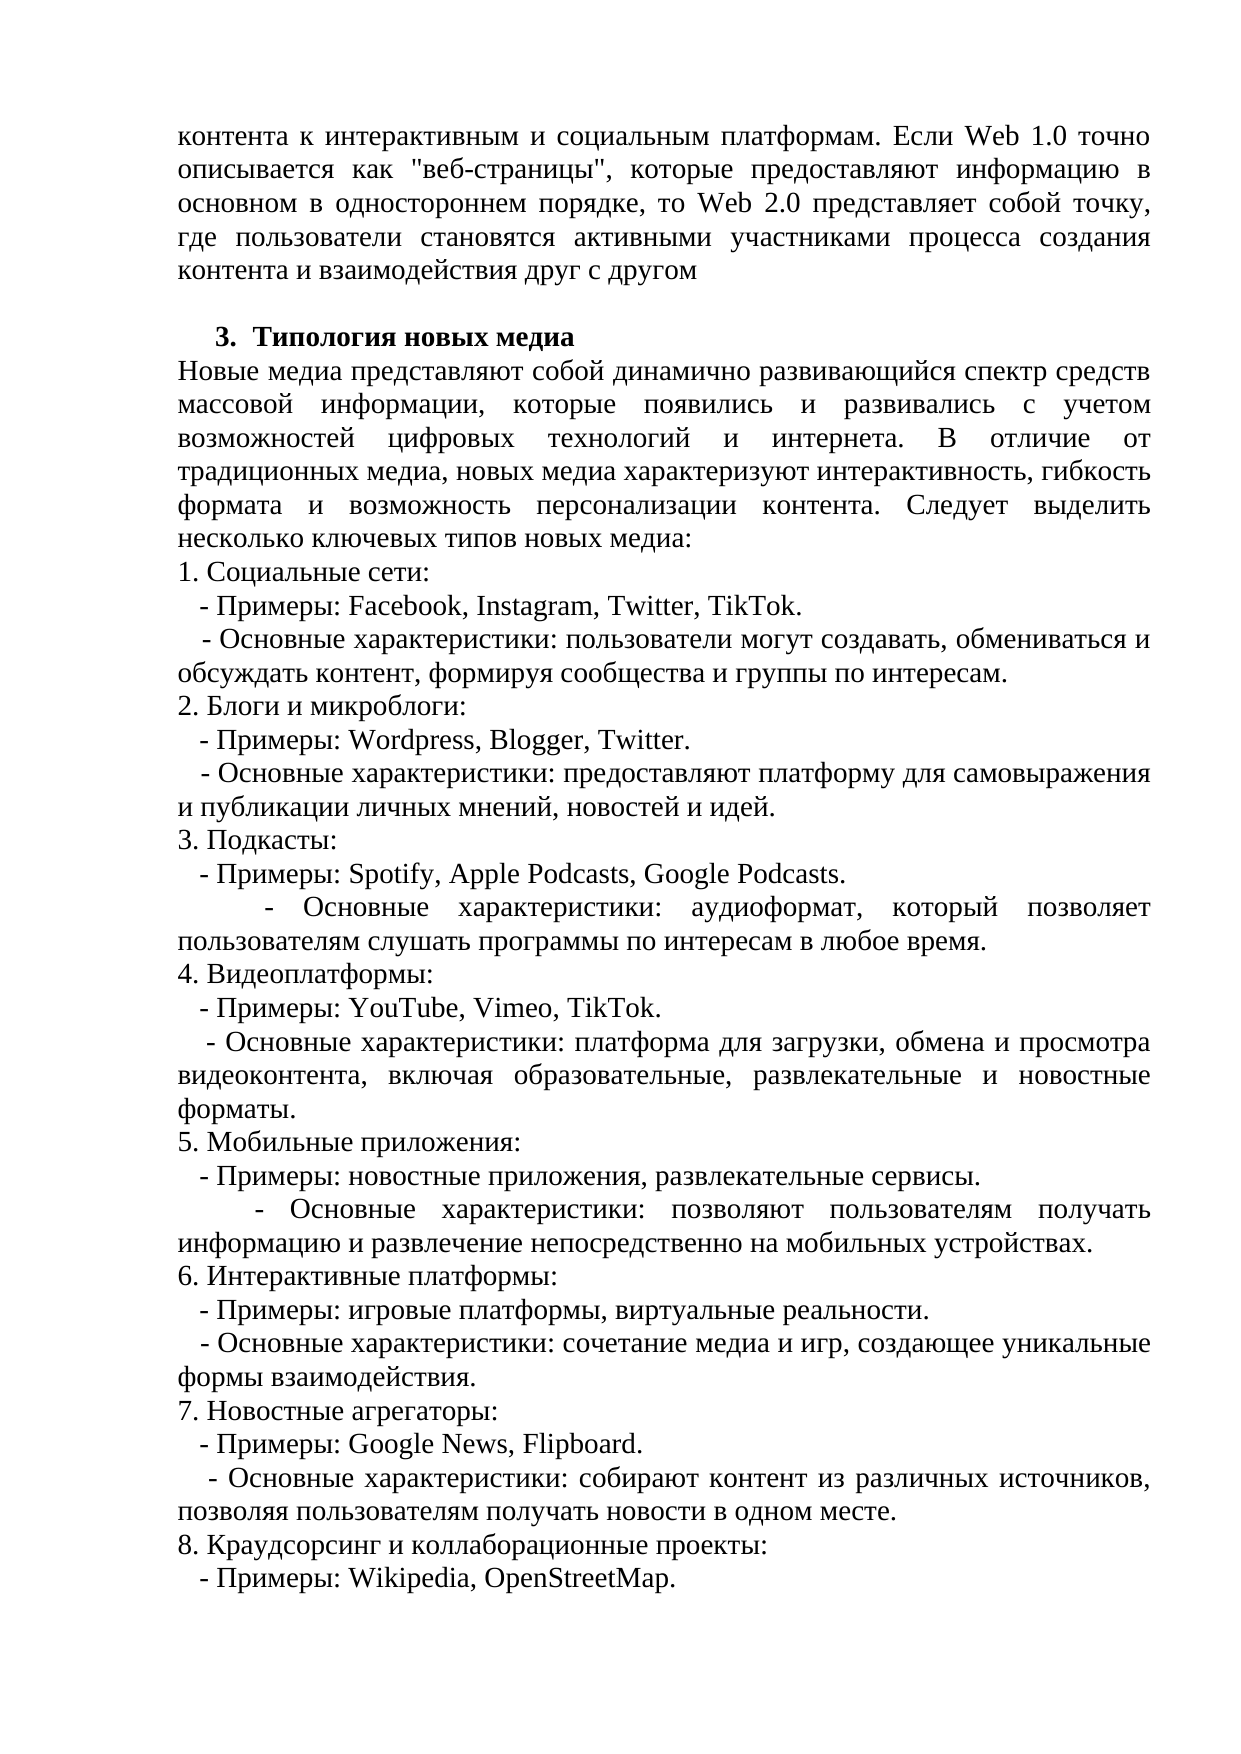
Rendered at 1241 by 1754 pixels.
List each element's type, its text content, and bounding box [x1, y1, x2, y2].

text 3. Подкасты: [177, 822, 1152, 856]
text 6. Интерактивные платформы: [177, 1258, 1152, 1292]
text 1. Социальные сети: [177, 554, 1152, 588]
text - Основные характеристики: позволяют пользователям получать информацию и развлечение непосредственно на мобильных устройствах. [177, 1191, 1152, 1258]
text 7. Новостные агрегаторы: [177, 1393, 1152, 1426]
text - Примеры: игровые платформы, виртуальные реальности. [177, 1292, 1152, 1326]
text - Примеры: Google News, Flipboard. [177, 1426, 1152, 1460]
text - Основные характеристики: аудиоформат, который позволяет пользователям слушать программы по интересам в любое время. [177, 889, 1152, 957]
text - Основные характеристики: сочетание медиа и игр, создающее уникальные формы взаимодействия. [177, 1326, 1152, 1393]
text - Примеры: Spotify, Apple Podcasts, Google Podcasts. [177, 856, 1152, 889]
text - Основные характеристики: собирают контент из различных источников, позволяя пользователям получать новости в одном месте. [177, 1460, 1152, 1527]
text 8. Краудсорсинг и коллаборационные проекты: [177, 1527, 1152, 1560]
text - Примеры: Facebook, Instagram, Twitter, TikTok. [177, 588, 1152, 621]
text - Основные характеристики: пользователи могут создавать, обмениваться и обсуждать контент, формируя сообщества и группы по интересам. [177, 621, 1152, 688]
text 4. Видеоплатформы: [177, 957, 1152, 990]
text - Основные характеристики: предоставляют платформу для самовыражения и публикации личных мнений, новостей и идей. [177, 755, 1152, 822]
text - Основные характеристики: платформа для загрузки, обмена и просмотра видеоконтента, включая образовательные, развлекательные и новостные форматы. [177, 1024, 1152, 1124]
text Новые медиа представляют собой динамично развивающийся спектр средств массовой информации, которые появились и развивались с учетом возможностей цифровых технологий и интернета. В отличие от традиционных медиа, новых медиа характеризуют интерактивность, гибкость формата и возможность персонализации контента. Следует выделить несколько ключевых типов новых медиа: [177, 353, 1152, 554]
text - Примеры: новостные приложения, развлекательные сервисы. [177, 1158, 1152, 1191]
list Типология новых медиа [215, 319, 1152, 353]
text - Примеры: Wordpress, Blogger, Twitter. [177, 722, 1152, 755]
text - Примеры: YouTube, Vimeo, TikTok. [177, 990, 1152, 1024]
text - Примеры: Wikipedia, OpenStreetMap. [177, 1560, 1152, 1594]
text 5. Мобильные приложения: [177, 1124, 1152, 1158]
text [177, 118, 1152, 286]
text 2. Блоги и микроблоги: [177, 688, 1152, 722]
